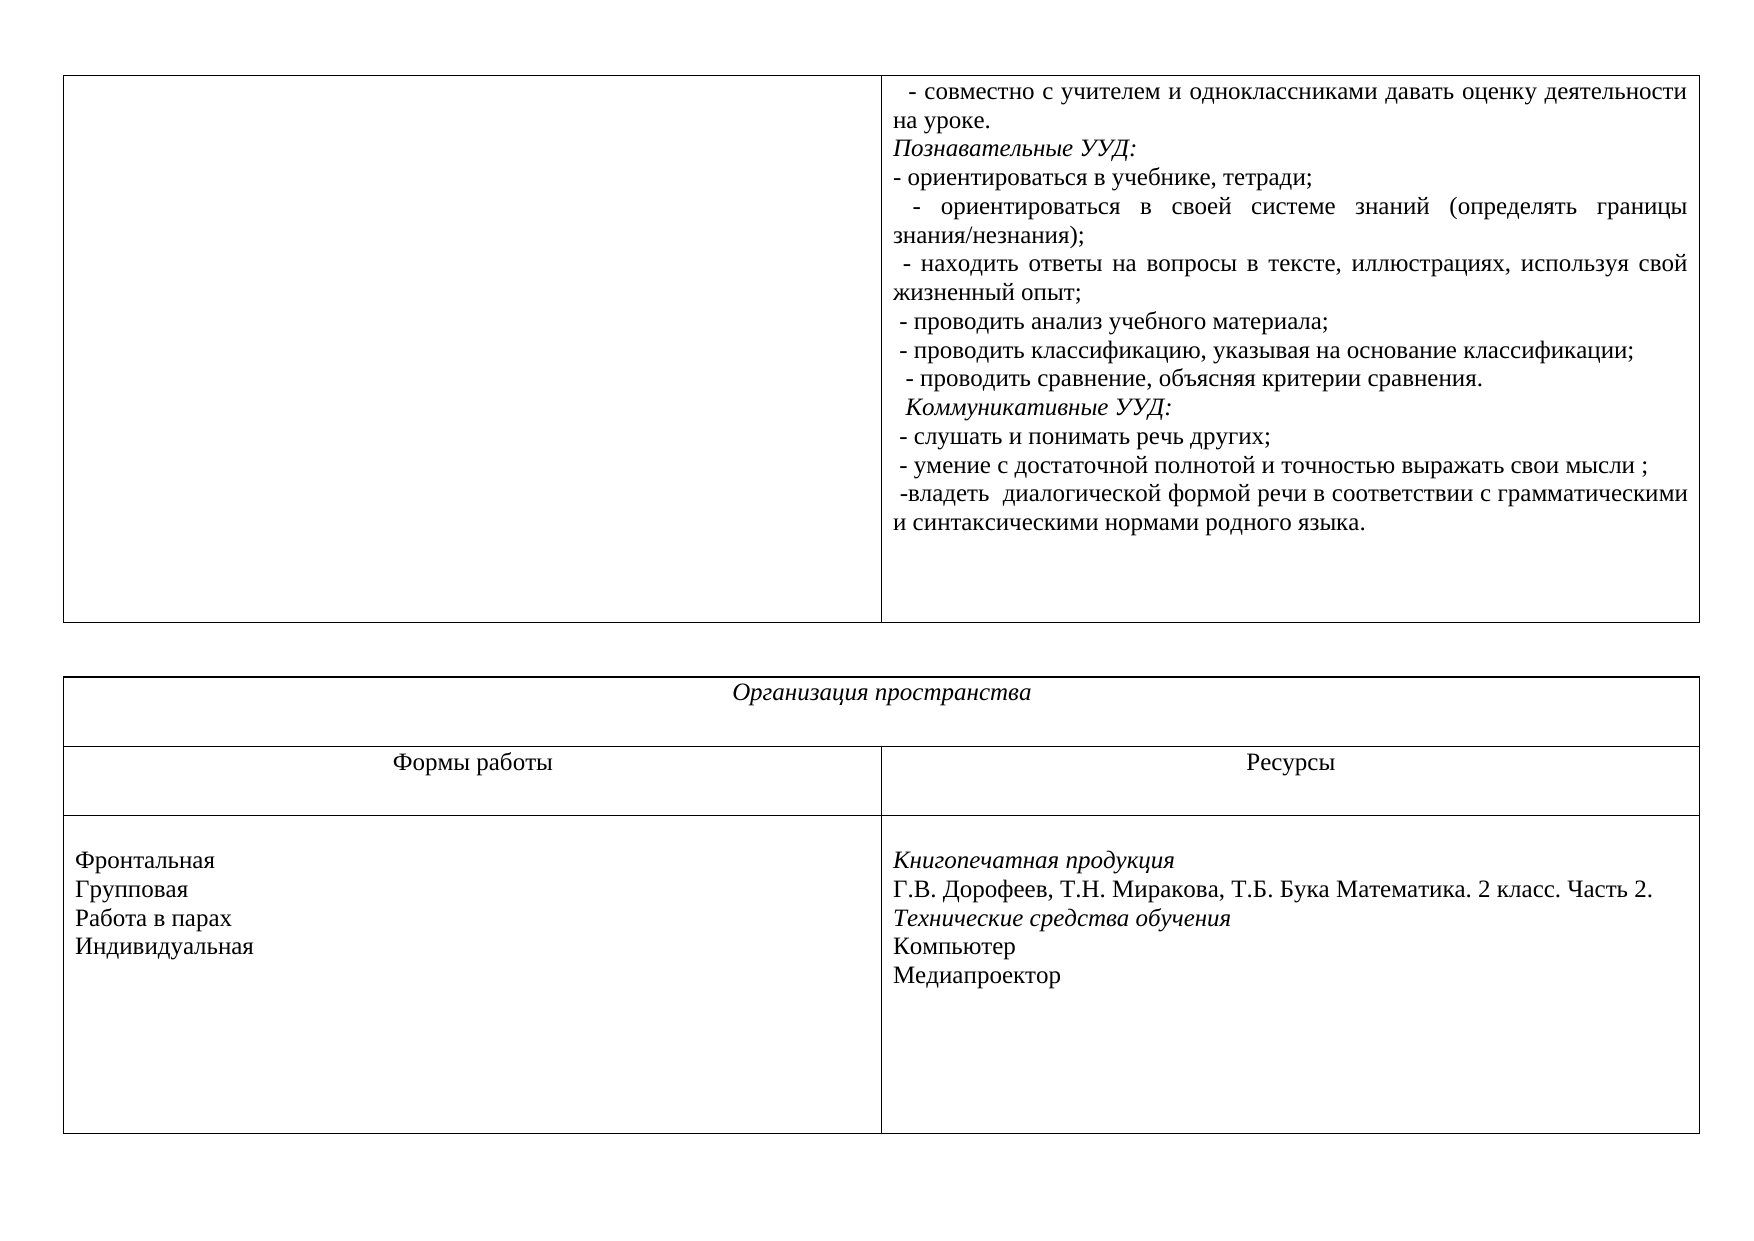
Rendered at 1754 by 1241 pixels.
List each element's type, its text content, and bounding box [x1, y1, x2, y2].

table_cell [882, 76, 1699, 622]
table_cell Фронтальная Групповая Работа в парах Индивидуальная [64, 816, 881, 1133]
table_header Организация пространства [64, 678, 1699, 746]
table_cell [64, 76, 881, 622]
table_cell Формы работы [64, 747, 881, 815]
table_cell Книгопечатная продукция Г.В. Дорофеев, Т.Н. Миракова, Т.Б. Бука Математика. 2 класс. Часть 2. Технические средства обучения Компьютер Медиапроектор [882, 816, 1699, 1133]
table_cell Ресурсы [882, 747, 1699, 815]
